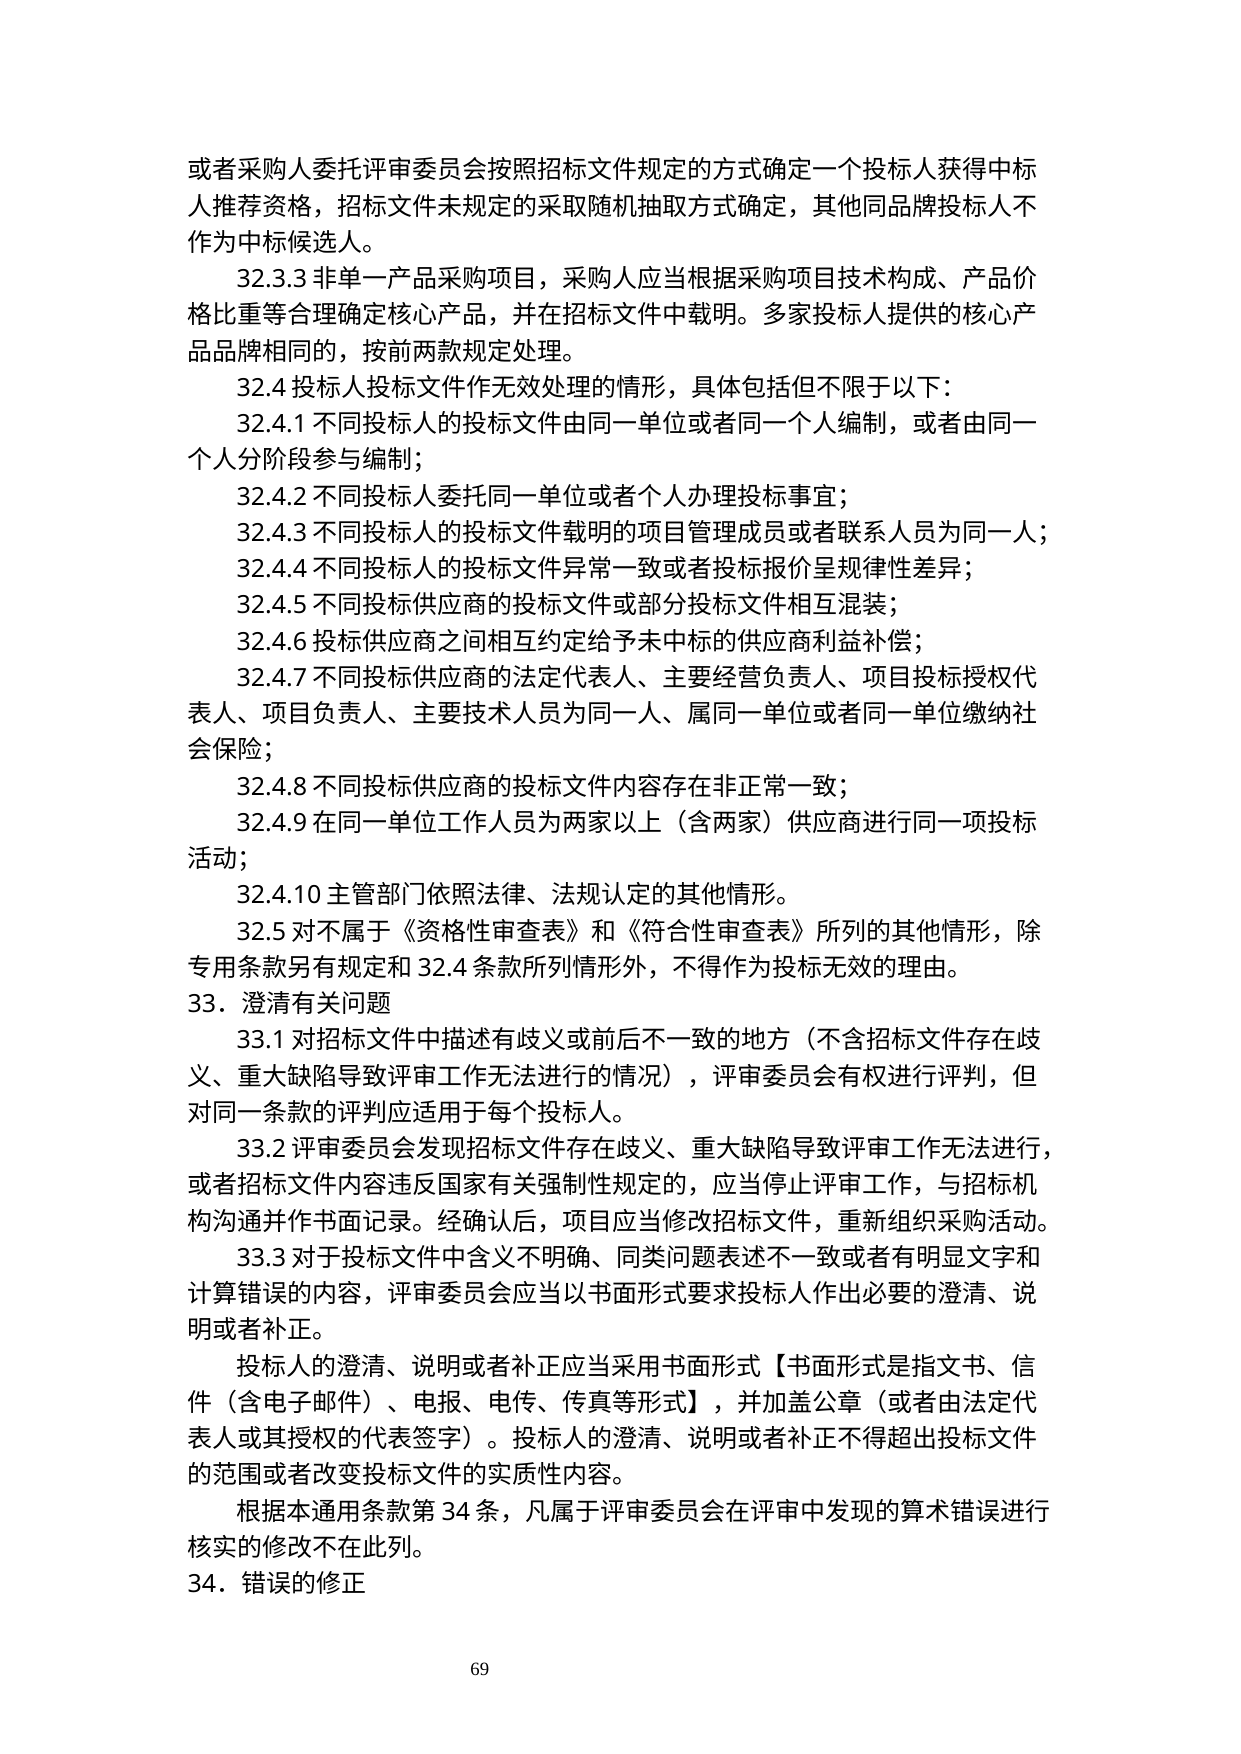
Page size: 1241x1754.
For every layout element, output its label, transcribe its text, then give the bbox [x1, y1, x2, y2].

text 投标人的澄清、说明或者补正应当采用书面形式【书面形式是指文书、信件（含电子邮件）、电报、电传、传真等形式】，并加盖公章（或者由法定代表人或其授权的代表签字）。投标人的澄清、说明或者补正不得超出投标文件的范围或者改变投标文件的实质性内容。 [187, 1346, 1053, 1491]
text 34．错误的修正 [187, 1564, 1053, 1600]
text 32.4.8不同投标供应商的投标文件内容存在非正常一致； [187, 766, 1053, 802]
text 33．澄清有关问题 [187, 984, 1053, 1020]
text 32.4.7不同投标供应商的法定代表人、主要经营负责人、项目投标授权代表人、项目负责人、主要技术人员为同一人、属同一单位或者同一单位缴纳社会保险； [187, 657, 1053, 766]
text 33.1对招标文件中描述有歧义或前后不一致的地方（不含招标文件存在歧义、重大缺陷导致评审工作无法进行的情况），评审委员会有权进行评判，但对同一条款的评判应适用于每个投标人。 [187, 1020, 1053, 1129]
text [187, 150, 1053, 259]
text 根据本通用条款第34条，凡属于评审委员会在评审中发现的算术错误进行核实的修改不在此列。 [187, 1491, 1053, 1564]
text 32.4.3不同投标人的投标文件载明的项目管理成员或者联系人员为同一人； [187, 512, 1053, 549]
text 32.4.9在同一单位工作人员为两家以上（含两家）供应商进行同一项投标活动； [187, 802, 1053, 875]
text 32.4.2不同投标人委托同一单位或者个人办理投标事宜； [187, 476, 1053, 512]
text 33.3对于投标文件中含义不明确、同类问题表述不一致或者有明显文字和计算错误的内容，评审委员会应当以书面形式要求投标人作出必要的澄清、说明或者补正。 [187, 1237, 1053, 1346]
text 32.4.10主管部门依照法律、法规认定的其他情形。 [187, 875, 1053, 911]
text 32.5对不属于《资格性审查表》和《符合性审查表》所列的其他情形，除专用条款另有规定和32.4条款所列情形外，不得作为投标无效的理由。 [187, 911, 1053, 984]
text 32.4.4不同投标人的投标文件异常一致或者投标报价呈规律性差异； [187, 549, 1053, 585]
text 32.4.6投标供应商之间相互约定给予未中标的供应商利益补偿； [187, 621, 1053, 657]
text 33.2评审委员会发现招标文件存在歧义、重大缺陷导致评审工作无法进行，或者招标文件内容违反国家有关强制性规定的，应当停止评审工作，与招标机构沟通并作书面记录。经确认后，项目应当修改招标文件，重新组织采购活动。 [187, 1129, 1053, 1237]
text 32.4.1不同投标人的投标文件由同一单位或者同一个人编制，或者由同一个人分阶段参与编制； [187, 404, 1053, 476]
text 32.4.5不同投标供应商的投标文件或部分投标文件相互混装； [187, 585, 1053, 621]
text 32.3.3非单一产品采购项目，采购人应当根据采购项目技术构成、产品价格比重等合理确定核心产品，并在招标文件中载明。多家投标人提供的核心产品品牌相同的，按前两款规定处理。 [187, 259, 1053, 367]
text 32.4投标人投标文件作无效处理的情形，具体包括但不限于以下： [187, 367, 1053, 404]
